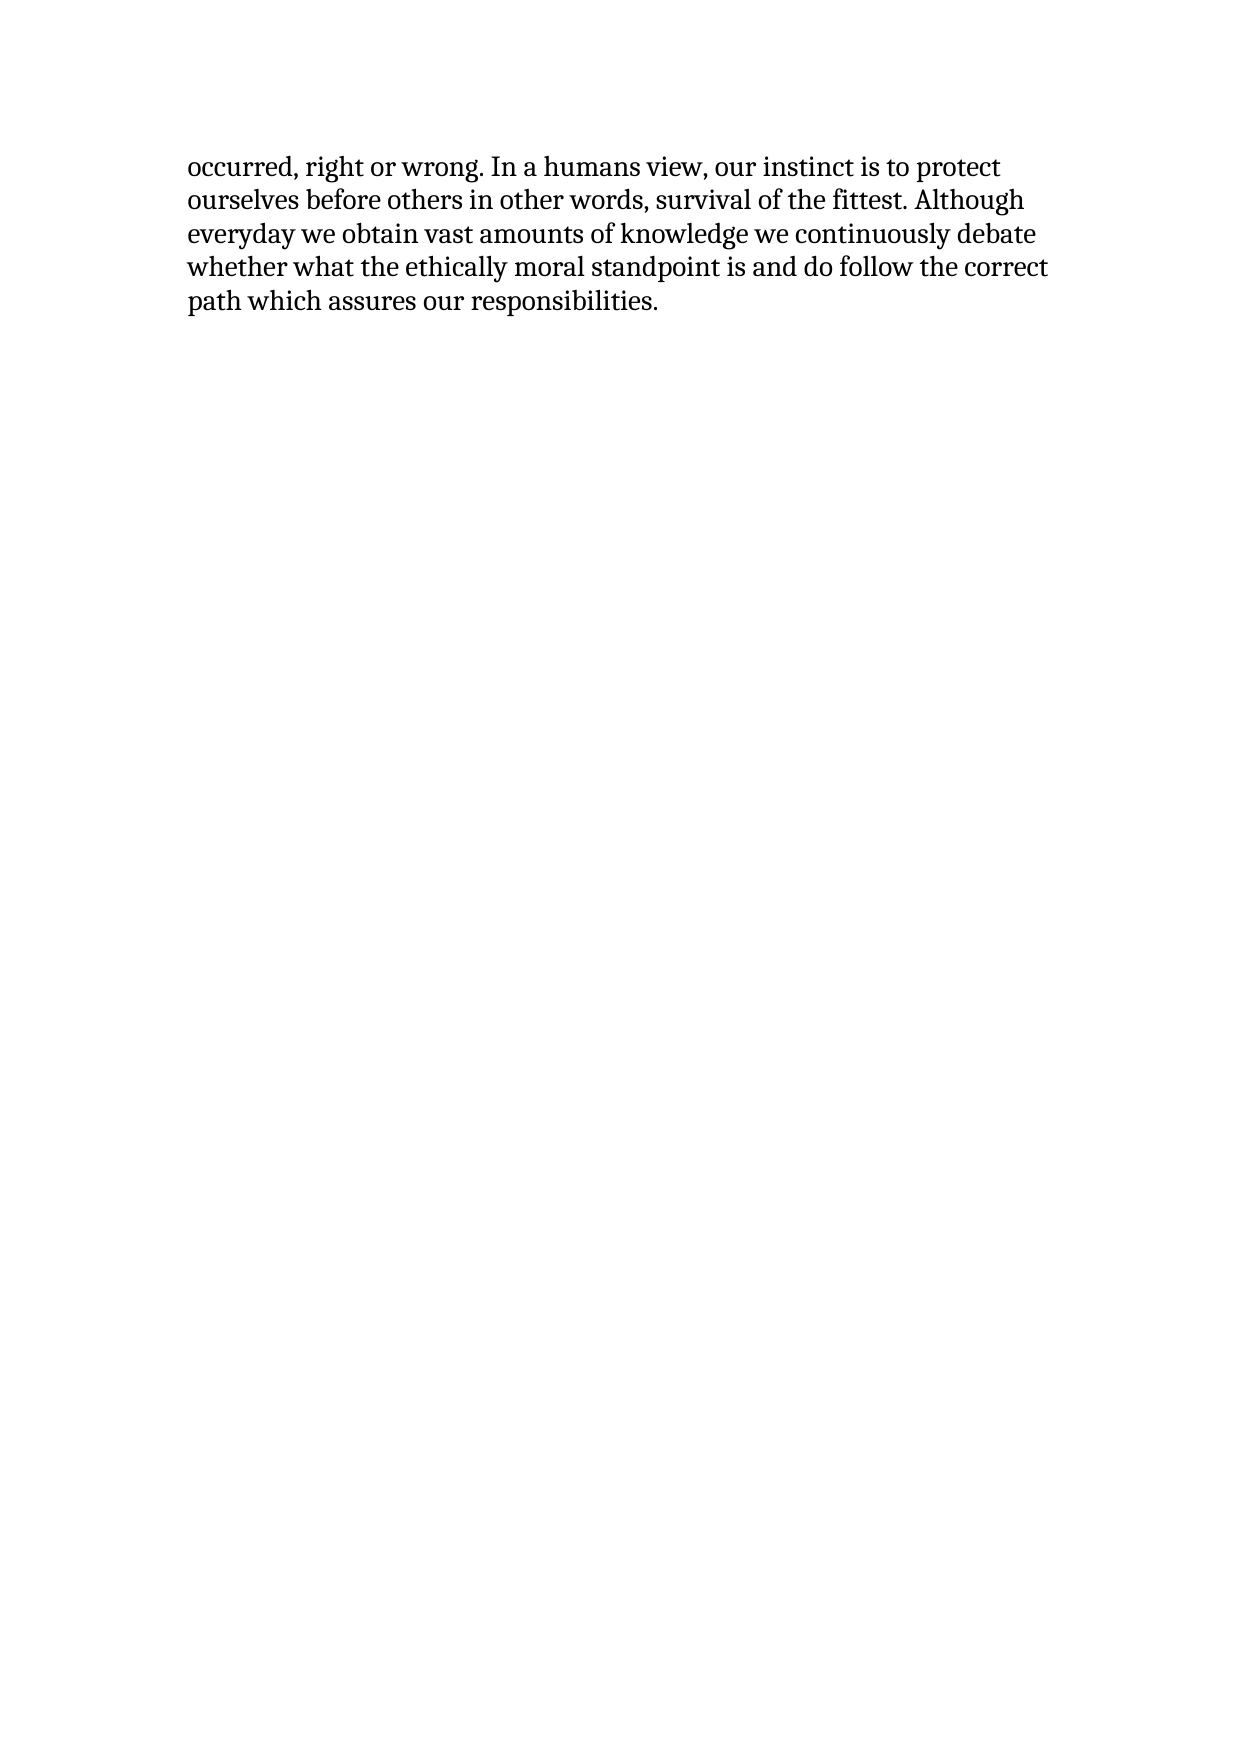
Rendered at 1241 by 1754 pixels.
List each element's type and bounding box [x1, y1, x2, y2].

text [187, 150, 1053, 318]
